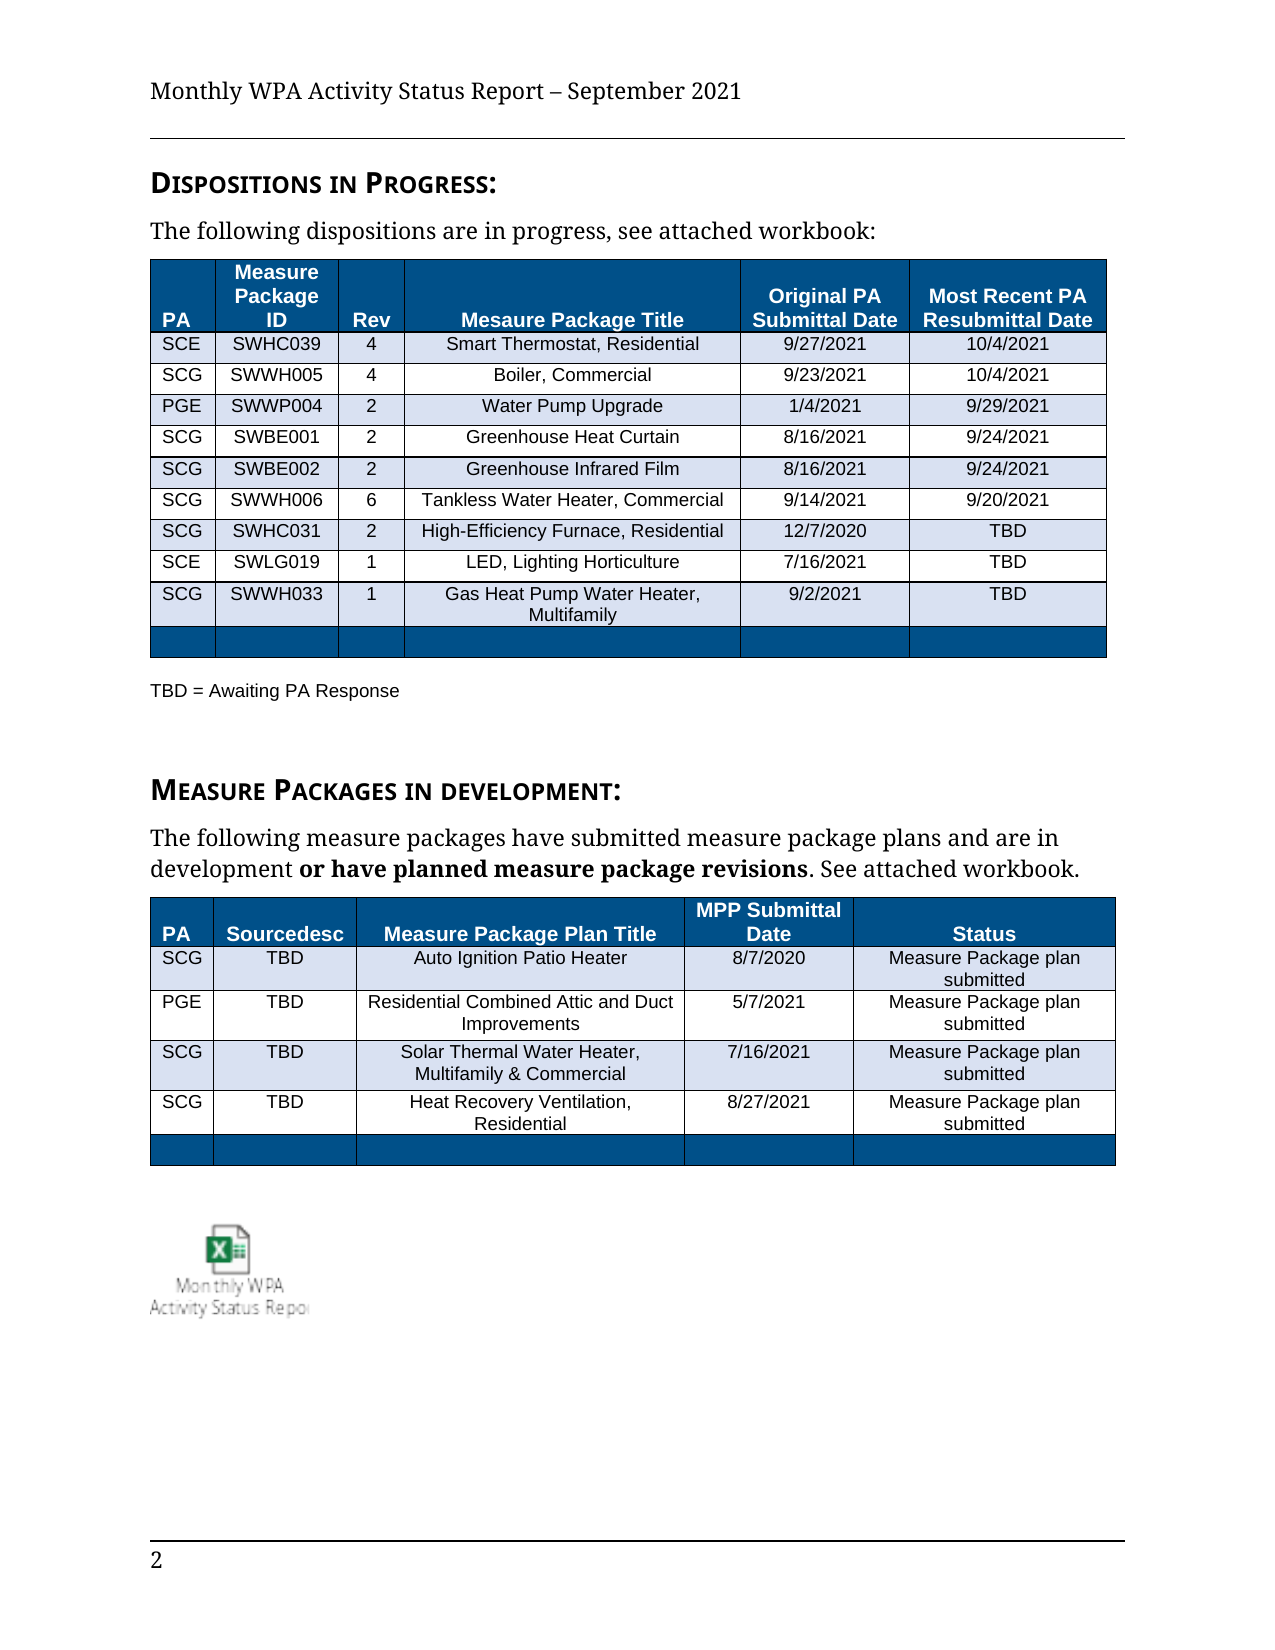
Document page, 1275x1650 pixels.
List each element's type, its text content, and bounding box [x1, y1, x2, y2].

subtitle Dispositions in Progress: [150, 162, 1125, 202]
table_cell Measure Package plan submitted [854, 991, 1115, 1040]
table_cell TBD [214, 1091, 356, 1134]
table_header Sourcedesc [214, 898, 356, 946]
table_cell Measure Package plan submitted [854, 1091, 1115, 1134]
table_cell SWHC039 [216, 333, 338, 363]
table_cell SWWH005 [216, 364, 338, 394]
table_cell TBD [214, 991, 356, 1040]
table_cell SWHC031 [216, 520, 338, 550]
text TBD = Awaiting PA Response [150, 679, 1125, 701]
table_cell 9/14/2021 [741, 489, 909, 519]
table_cell Greenhouse Infrared Film [405, 458, 740, 488]
table_header Original PA Submittal Date [741, 260, 909, 331]
table_cell SWWH006 [216, 489, 338, 519]
table_cell 9/29/2021 [910, 395, 1106, 425]
table_cell SWWH033 [216, 583, 338, 626]
table_cell TBD [214, 947, 356, 990]
table_cell SCE [151, 333, 215, 363]
table_cell [216, 627, 338, 657]
table_cell 7/16/2021 [685, 1041, 853, 1090]
table_cell High-Efficiency Furnace, Residential [405, 520, 740, 550]
table_cell Smart Thermostat, Residential [405, 333, 740, 363]
table_cell 9/23/2021 [741, 364, 909, 394]
table_cell 9/2/2021 [741, 583, 909, 626]
table_cell 9/20/2021 [910, 489, 1106, 519]
table_cell LED, Lighting Horticulture [405, 551, 740, 581]
table_header MPP Submittal Date [685, 898, 853, 946]
table_header Mesaure Package Title [405, 260, 740, 331]
table_cell 1/4/2021 [741, 395, 909, 425]
table_cell Measure Package plan submitted [854, 1041, 1115, 1090]
table_cell TBD [214, 1041, 356, 1090]
table_cell SCG [151, 583, 215, 626]
table_cell 8/16/2021 [741, 458, 909, 488]
table_cell 2 [339, 520, 404, 550]
table_cell 9/24/2021 [910, 458, 1106, 488]
table_cell Auto Ignition Patio Heater [357, 947, 684, 990]
table_cell 6 [339, 489, 404, 519]
table_cell Boiler, Commercial [405, 364, 740, 394]
table_cell SCG [151, 947, 213, 990]
table_cell Heat Recovery Ventilation, Residential [357, 1091, 684, 1134]
table_header Measure Package Plan Title [357, 898, 684, 946]
table_header PA [151, 260, 215, 331]
table_cell 10/4/2021 [910, 333, 1106, 363]
table_header Most Recent PA Resubmittal Date [910, 260, 1106, 331]
table_cell 2 [339, 395, 404, 425]
table_header Measure Package ID [216, 260, 338, 331]
table_cell SCG [151, 1041, 213, 1090]
table_cell 7/16/2021 [741, 551, 909, 581]
table_cell 8/7/2020 [685, 947, 853, 990]
table_cell [405, 627, 740, 657]
table_cell 12/7/2020 [741, 520, 909, 550]
table_cell 4 [339, 333, 404, 363]
table_cell [339, 627, 404, 657]
table_cell SWLG019 [216, 551, 338, 581]
table_cell [685, 1135, 853, 1165]
table_cell 2 [339, 458, 404, 488]
table_header PA [151, 898, 213, 946]
text The following measure packages have submitted measure package plans and are in development or have planned measure package revisions. See attached workbook. [150, 822, 1125, 884]
table_cell TBD [910, 583, 1106, 626]
table_cell SCG [151, 364, 215, 394]
table_cell PGE [151, 991, 213, 1040]
table_cell [741, 627, 909, 657]
table_cell TBD [910, 551, 1106, 581]
table_cell SCE [151, 551, 215, 581]
table_header Rev [339, 260, 404, 331]
table_cell [357, 1135, 684, 1165]
table_cell 9/24/2021 [910, 426, 1106, 456]
table_cell SCG [151, 520, 215, 550]
table_cell SCG [151, 426, 215, 456]
table_cell Greenhouse Heat Curtain [405, 426, 740, 456]
table_header Status [854, 898, 1115, 946]
table_cell SCG [151, 1091, 213, 1134]
text The following dispositions are in progress, see attached workbook: [150, 215, 1125, 246]
table_cell SCG [151, 458, 215, 488]
table_cell 1 [339, 551, 404, 581]
table_cell SWWP004 [216, 395, 338, 425]
table_cell 8/27/2021 [685, 1091, 853, 1134]
table_cell 4 [339, 364, 404, 394]
table_cell Tankless Water Heater, Commercial [405, 489, 740, 519]
table_cell 8/16/2021 [741, 426, 909, 456]
table_cell 5/7/2021 [685, 991, 853, 1040]
table_cell Water Pump Upgrade [405, 395, 740, 425]
table_cell SWBE001 [216, 426, 338, 456]
table_cell [854, 1135, 1115, 1165]
subtitle Measure Packages in development: [150, 770, 1125, 809]
table_cell Gas Heat Pump Water Heater, Multifamily [405, 583, 740, 626]
table_cell PGE [151, 395, 215, 425]
table_cell 2 [339, 426, 404, 456]
table_cell 9/27/2021 [741, 333, 909, 363]
table_cell [151, 627, 215, 657]
table_cell [910, 627, 1106, 657]
table_cell TBD [910, 520, 1106, 550]
table_cell SCG [151, 489, 215, 519]
table_cell Residential Combined Attic and Duct Improvements [357, 991, 684, 1040]
table_cell SWBE002 [216, 458, 338, 488]
table_cell 1 [339, 583, 404, 626]
table_cell [214, 1135, 356, 1165]
table_cell 10/4/2021 [910, 364, 1106, 394]
table_cell Measure Package plan submitted [854, 947, 1115, 990]
table_cell [151, 1135, 213, 1165]
table_cell Solar Thermal Water Heater, Multifamily & Commercial [357, 1041, 684, 1090]
